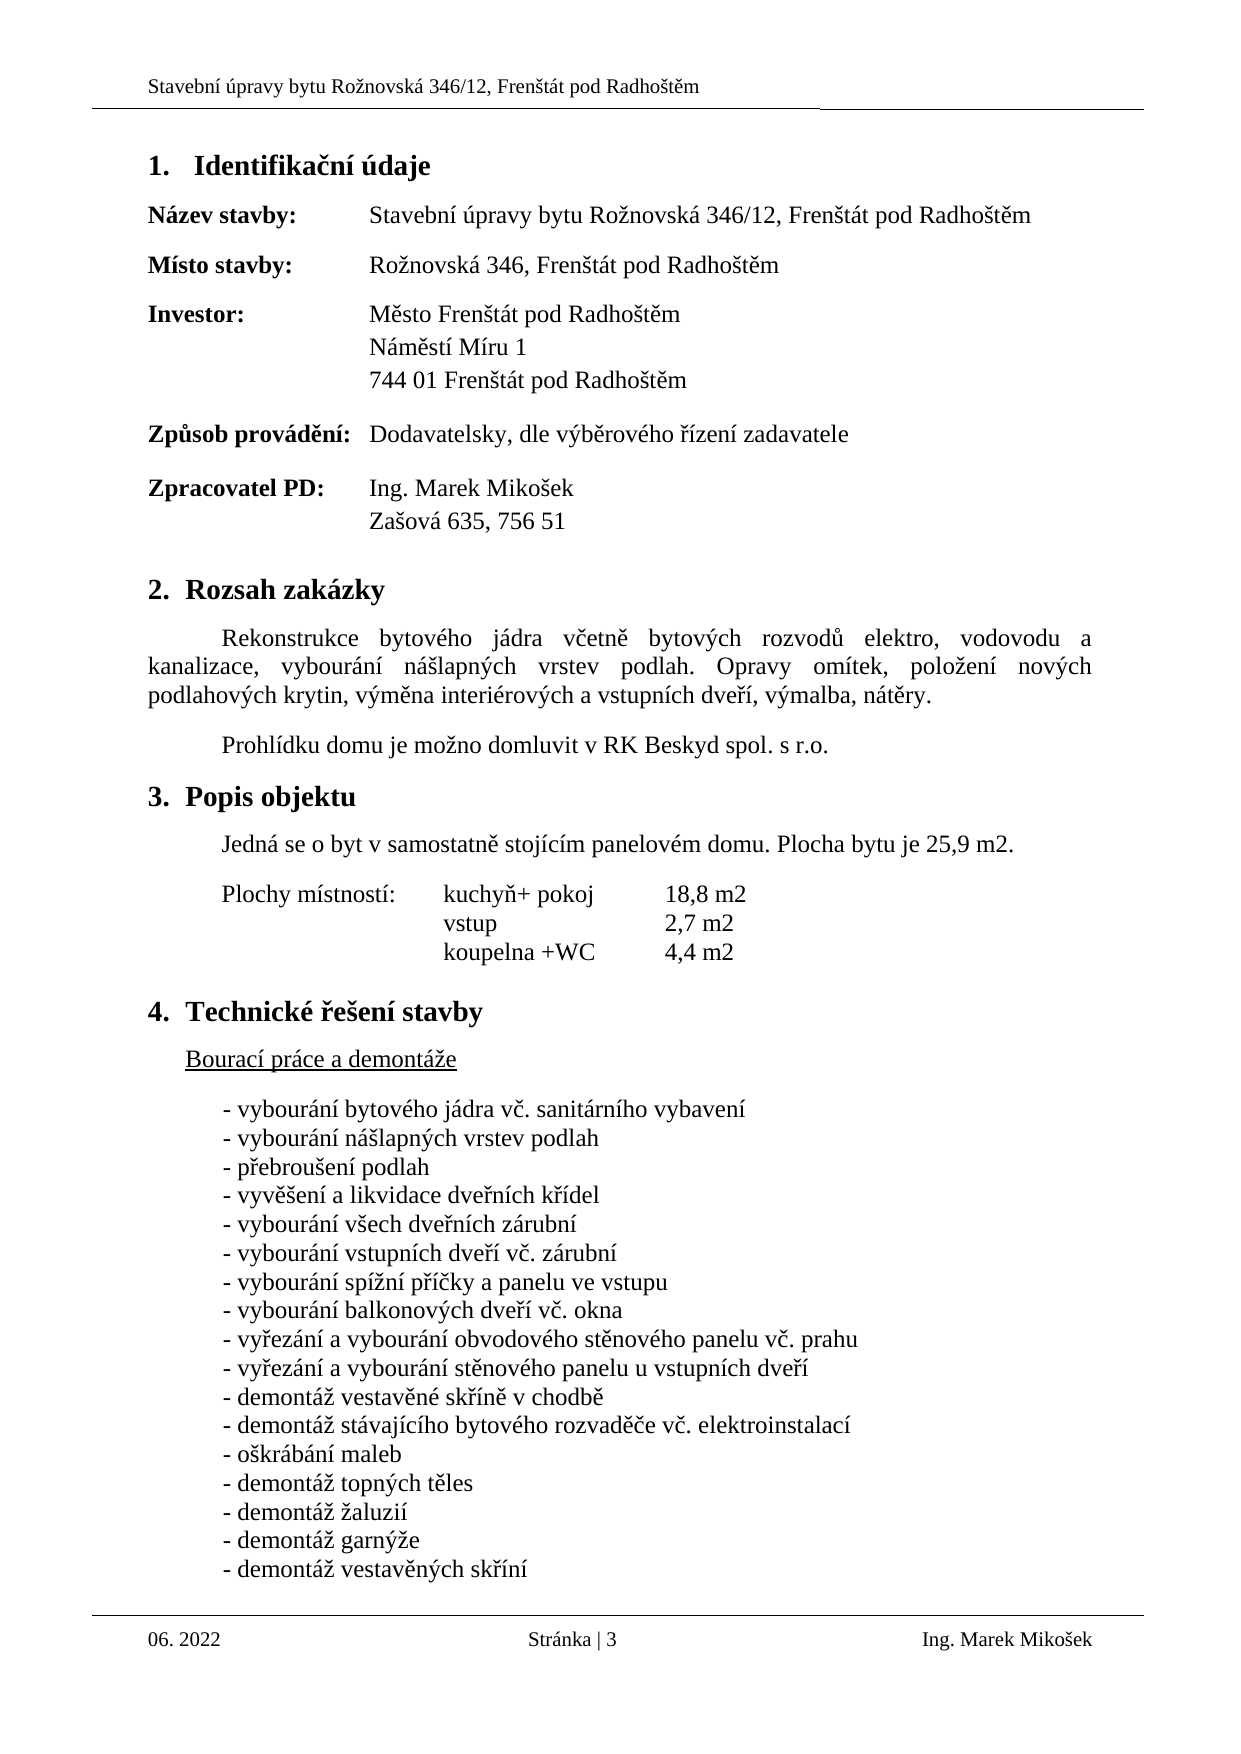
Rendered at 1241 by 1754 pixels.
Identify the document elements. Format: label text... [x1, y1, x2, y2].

list - demontáž stávajícího bytového rozvaděče vč. elektroinstalací [223, 1410, 1093, 1439]
list - demontáž topných těles [223, 1468, 1093, 1497]
text 744 01 Frenštát pod Radhoštěm [369, 366, 1093, 394]
list - vybourání všech dveřních zárubní [223, 1209, 1093, 1238]
text Náměstí Míru 1 [369, 332, 1093, 361]
text Zpracovatel PD: Ing. Marek Mikošek [148, 473, 1093, 502]
text Investor: Město Frenštát pod Radhoštěm [148, 299, 1093, 328]
list - vyřezání a vybourání stěnového panelu u vstupních dveří [223, 1353, 1093, 1382]
list - vybourání bytového jádra vč. sanitárního vybavení [223, 1094, 1093, 1123]
subtitle Technické řešení stavby [148, 994, 1093, 1028]
list - demontáž žaluzií [223, 1497, 1093, 1525]
text Název stavby: Stavební úpravy bytu Rožnovská 346/12, Frenštát pod Radhoštěm [148, 200, 1093, 229]
list - vybourání spížní příčky a panelu ve vstupu [223, 1267, 1093, 1295]
text Rekonstrukce bytového jádra včetně bytových rozvodů elektro, vodovodu a kanalizace, vybourání nášlapných vrstev podlah. Opravy omítek, položení nových podlahových krytin, výměna interiérových a vstupních dveří, výmalba, nátěry. [148, 623, 1093, 709]
text Bourací práce a demontáže [148, 1044, 1093, 1073]
text koupelna +WC 4,4 m2 [148, 937, 1093, 965]
text Plochy místností: kuchyň+ pokoj 18,8 m2 [148, 879, 1093, 908]
text Jedná se o byt v samostatně stojícím panelovém domu. Plocha bytu je 25,9 m2. [148, 829, 1093, 858]
text vstup 2,7 m2 [148, 908, 1093, 937]
list - demontáž vestavěných skříní [223, 1554, 1093, 1583]
list - demontáž vestavěné skříně v chodbě [223, 1382, 1093, 1410]
list - vybourání vstupních dveří vč. zárubní [223, 1238, 1093, 1267]
list - přebroušení podlah [223, 1152, 1093, 1180]
list - vybourání balkonových dveří vč. okna [223, 1295, 1093, 1324]
subtitle Popis objektu [148, 779, 1093, 813]
list - vybourání nášlapných vrstev podlah [223, 1123, 1093, 1152]
subtitle Identifikační údaje [148, 148, 1093, 181]
text Prohlídku domu je možno domluvit v RK Beskyd spol. s r.o. [148, 730, 1093, 758]
list - vyřezání a vybourání obvodového stěnového panelu vč. prahu [223, 1324, 1093, 1353]
list - oškrábání maleb [223, 1439, 1093, 1468]
list - demontáž garnýže [223, 1525, 1093, 1554]
text Místo stavby: Rožnovská 346, Frenštát pod Radhoštěm [148, 250, 1093, 279]
subtitle Rozsah zakázky [148, 572, 1093, 606]
list - vyvěšení a likvidace dveřních křídel [223, 1180, 1093, 1209]
text Způsob provádění: Dodavatelsky, dle výběrového řízení zadavatele [148, 419, 1093, 448]
text Zašová 635, 756 51 [369, 506, 1093, 535]
